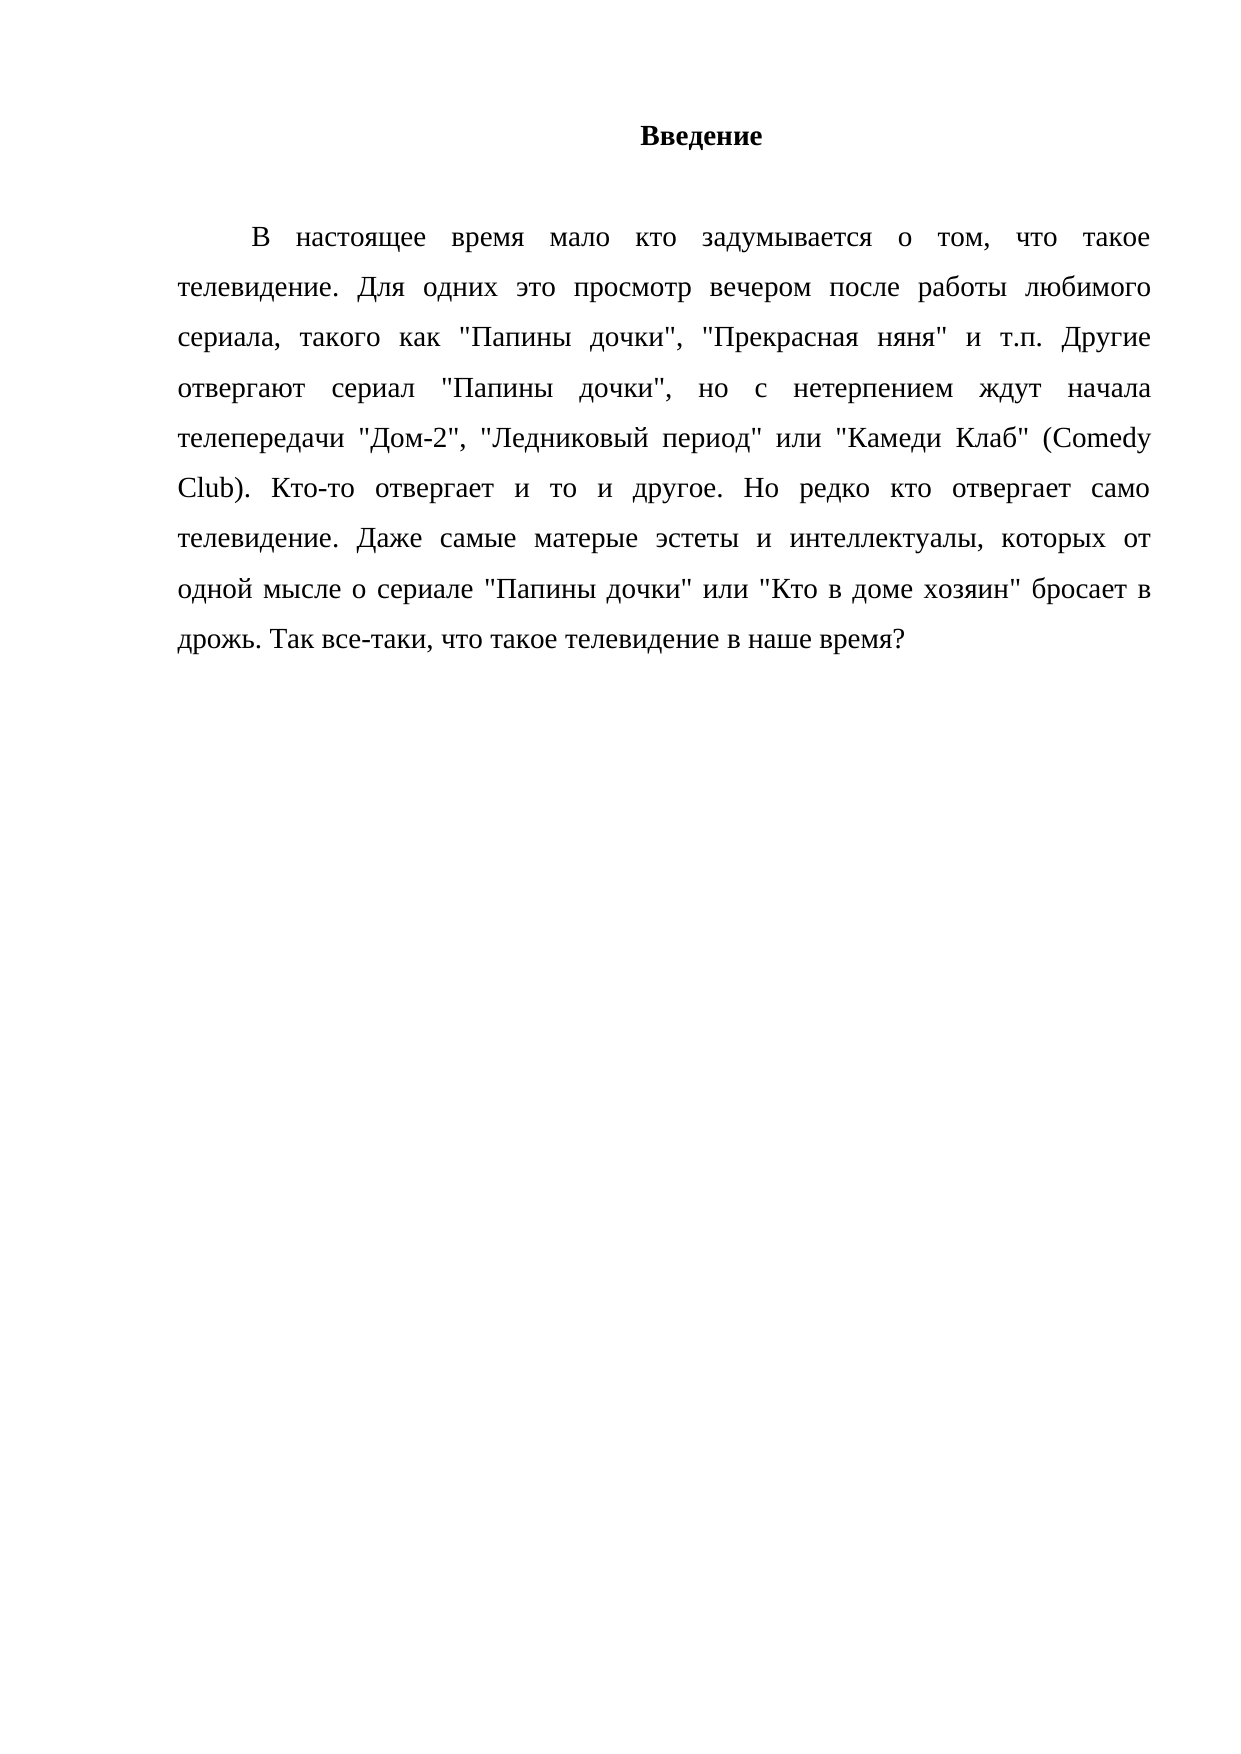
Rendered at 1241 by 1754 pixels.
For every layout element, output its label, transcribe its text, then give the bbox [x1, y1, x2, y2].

text В настоящее время мало кто задумывается о том, что такое телевидение. Для одних это просмотр вечером после работы любимого сериала, такого как "Папины дочки", "Прекрасная няня" и т.п. Другие отвергают сериал "Папины дочки", но с нетерпением ждут начала телепередачи "Дом-2", "Ледниковый период" или "Камеди Клаб" (Comedy Club). Кто-то отвергает и то и другое. Но редко кто отвергает само телевидение. Даже самые матерые эстеты и интеллектуалы, которых от одной мысле о сериале "Папины дочки" или "Кто в доме хозяин" бросает в дрожь. Так все-таки, что такое телевидение в наше время? [177, 219, 1152, 655]
text Введение [177, 118, 1152, 152]
